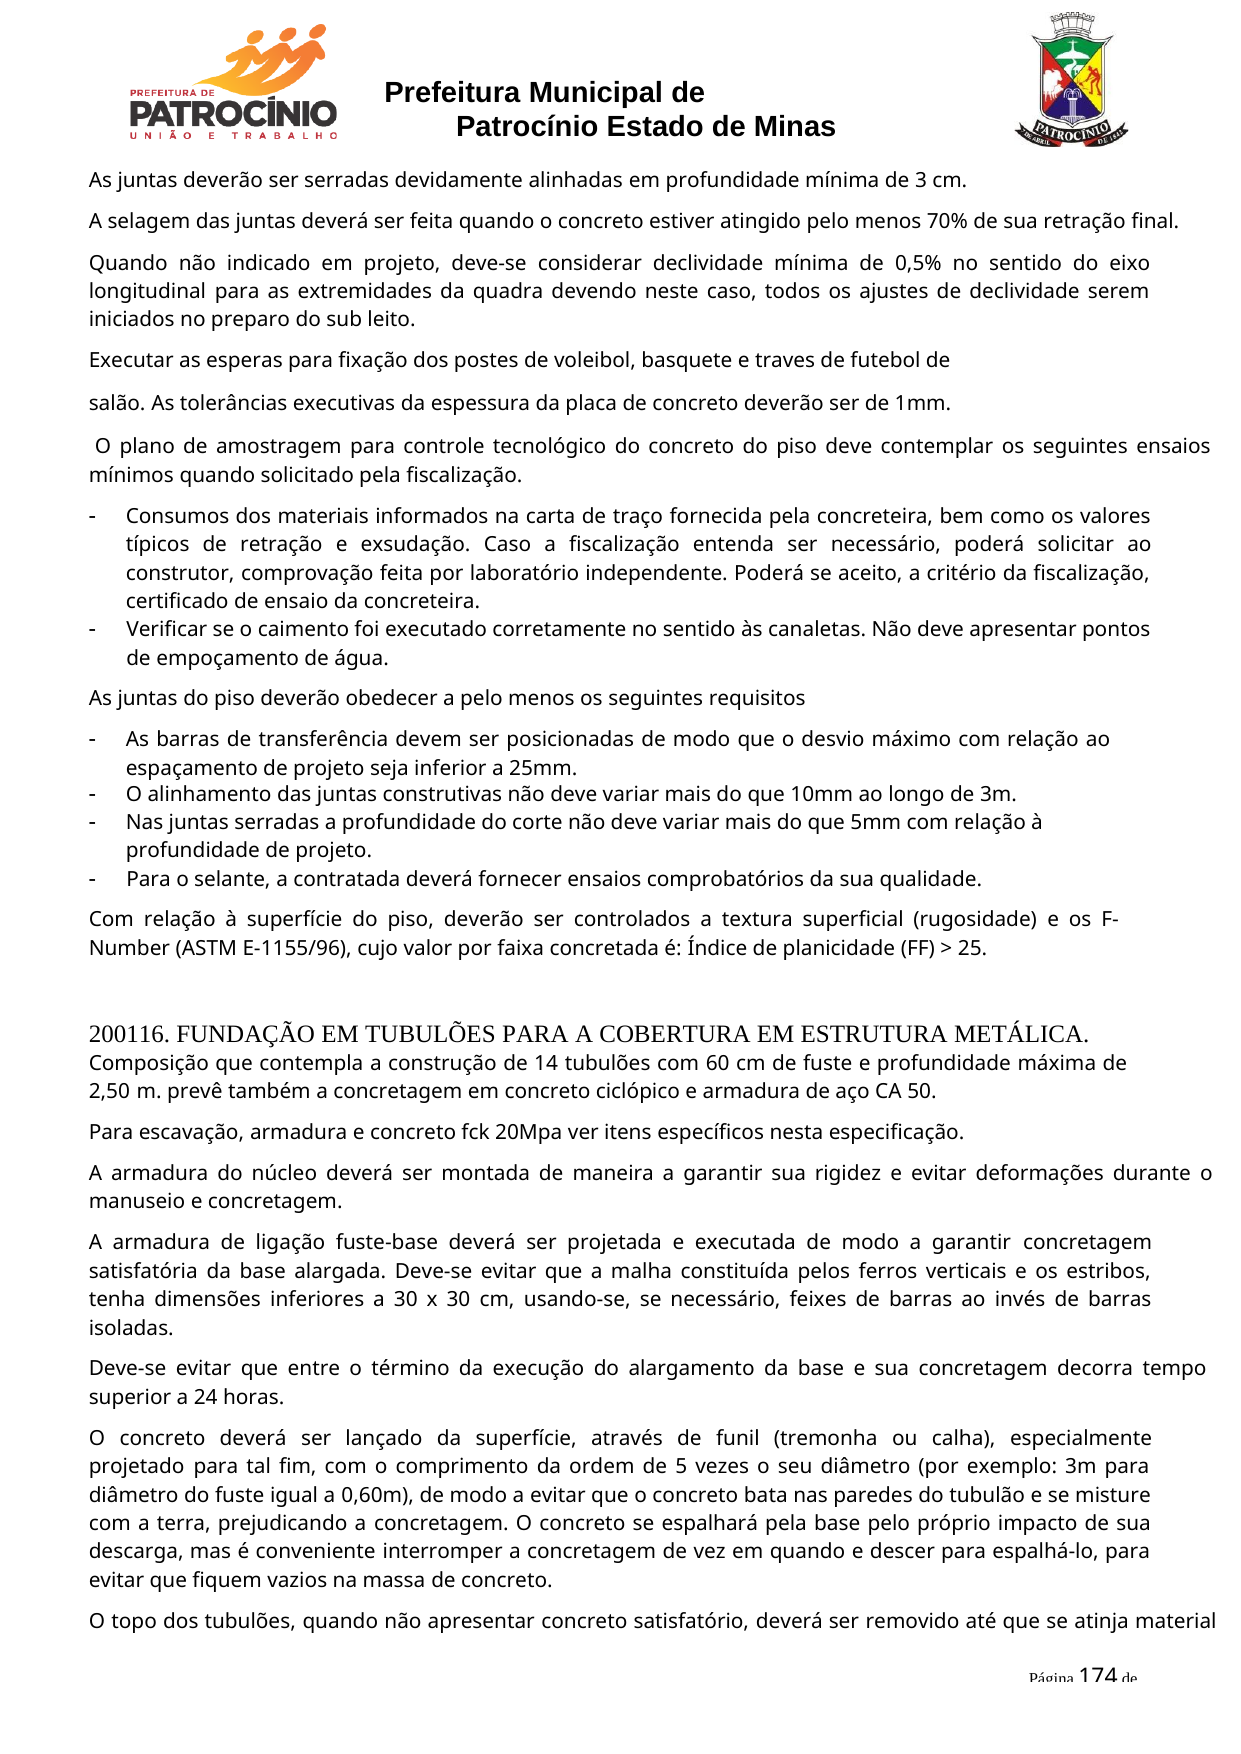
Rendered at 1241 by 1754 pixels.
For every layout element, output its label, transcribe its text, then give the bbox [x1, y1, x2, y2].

text O concreto deverá ser lançado da superfície, através de funil (tremonha ou calha), especialmente projetado para tal fim, com o comprimento da ordem de 5 vezes o seu diâmetro (por exemplo: 3m para diâmetro do fuste igual a 0,60m), de modo a evitar que o concreto bata nas paredes do tubulão e se misture com a terra, prejudicando a concretagem. O concreto se espalhará pela base pelo próprio impacto de sua descarga, mas é conveniente interromper a concretagem de vez em quando e descer para espalhá-lo, para evitar que fiquem vazios na massa de concreto. [88, 1423, 1152, 1593]
text Com relação à superfície do piso, deverão ser controlados a textura superficial (rugosidade) e os F-Number (ASTM E-1155/96), cujo valor por faixa concretada é: Índice de planicidade (FF) > 25. [88, 904, 1152, 961]
text Para escavação, armadura e concreto fck 20Mpa ver itens específicos nesta especificação. [88, 1117, 1219, 1146]
text A armadura de ligação fuste-base deverá ser projetada e executada de modo a garantir concretagem satisfatória da base alargada. Deve-se evitar que a malha constituída pelos ferros verticais e os estribos, tenha dimensões inferiores a 30 x 30 cm, usando-se, se necessário, feixes de barras ao invés de barras isoladas. [88, 1227, 1152, 1341]
list Nas juntas serradas a profundidade do corte não deve variar mais do que 5mm com relação à profundidade de projeto. [88, 807, 1152, 864]
text Composição que contempla a construção de 14 tubulões com 60 cm de fuste e profundidade máxima de 2,50 m. prevê também a concretagem em concreto ciclópico e armadura de aço CA 50. [88, 1048, 1152, 1104]
text A armadura do núcleo deverá ser montada de maneira a garantir sua rigidez e evitar deformações durante o manuseio e concretagem. [88, 1158, 1219, 1215]
text Executar as esperas para fixação dos postes de voleibol, basquete e traves de futebol de salão. As tolerâncias executivas da espessura da placa de concreto deverão ser de 1mm. [88, 346, 976, 417]
picture [1014, 12, 1129, 147]
text As juntas deverão ser serradas devidamente alinhadas em profundidade mínima de 3 cm. [88, 166, 1219, 194]
list O alinhamento das juntas construtivas não deve variar mais do que 10mm ao longo de 3m. [88, 781, 1219, 807]
list Verificar se o caimento foi executado corretamente no sentido às canaletas. Não deve apresentar pontos de empoçamento de água. [88, 614, 1151, 671]
subtitle 200116. FUNDAÇÃO EM TUBULÕES PARA A COBERTURA EM ESTRUTURA METÁLICA. [88, 1019, 1219, 1047]
list As barras de transferência devem ser posicionadas de modo que o desvio máximo com relação ao espaçamento de projeto seja inferior a 25mm. [88, 724, 1151, 781]
list Para o selante, a contratada deverá fornecer ensaios comprobatórios da sua qualidade. [88, 864, 1219, 892]
text As juntas do piso deverão obedecer a pelo menos os seguintes requisitos [88, 683, 1219, 712]
list Consumos dos materiais informados na carta de traço fornecida pela concreteira, bem como os valores típicos de retração e exsudação. Caso a fiscalização entenda ser necessário, poderá solicitar ao construtor, comprovação feita por laboratório independente. Poderá se aceito, a critério da fiscalização, certificado de ensaio da concreteira. [88, 501, 1152, 614]
picture [130, 24, 337, 139]
text O plano de amostragem para controle tecnológico do concreto do piso deve contemplar os seguintes ensaios mínimos quando solicitado pela fiscalização. [88, 431, 1219, 488]
text Deve-se evitar que entre o término da execução do alargamento da base e sua concretagem decorra tempo superior a 24 horas. [88, 1353, 1219, 1410]
text Quando não indicado em projeto, deve-se considerar declividade mínima de 0,5% no sentido do eixo longitudinal para as extremidades da quadra devendo neste caso, todos os ajustes de declividade serem iniciados no preparo do sub leito. [88, 248, 1151, 333]
text A selagem das juntas deverá ser feita quando o concreto estiver atingido pelo menos 70% de sua retração final. [88, 207, 1219, 235]
